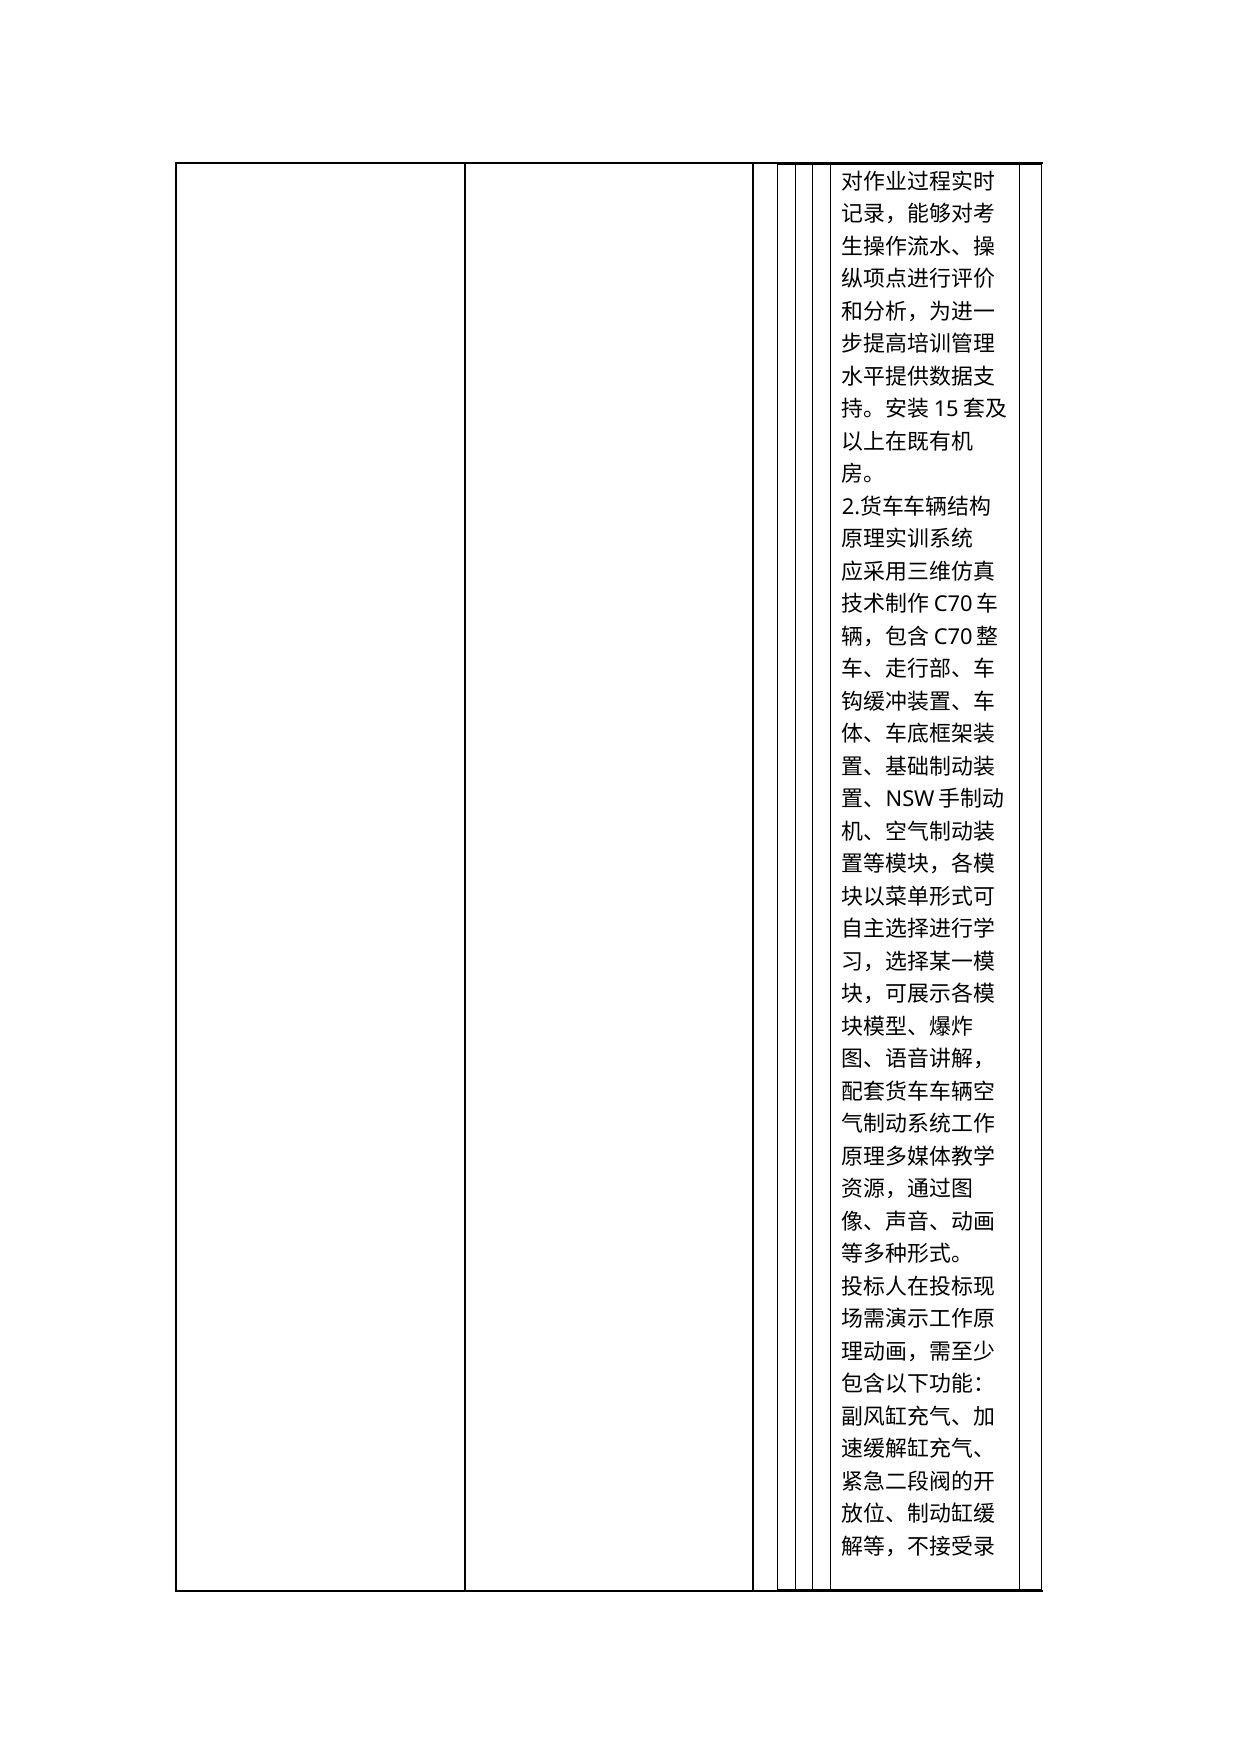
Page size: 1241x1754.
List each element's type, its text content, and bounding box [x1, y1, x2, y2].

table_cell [1020, 165, 1041, 1589]
table_cell [466, 164, 752, 1590]
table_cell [778, 165, 795, 1589]
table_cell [754, 164, 777, 1590]
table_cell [796, 165, 812, 1589]
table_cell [831, 165, 1019, 1589]
table_cell 1 [177, 164, 464, 1590]
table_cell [813, 165, 830, 1589]
